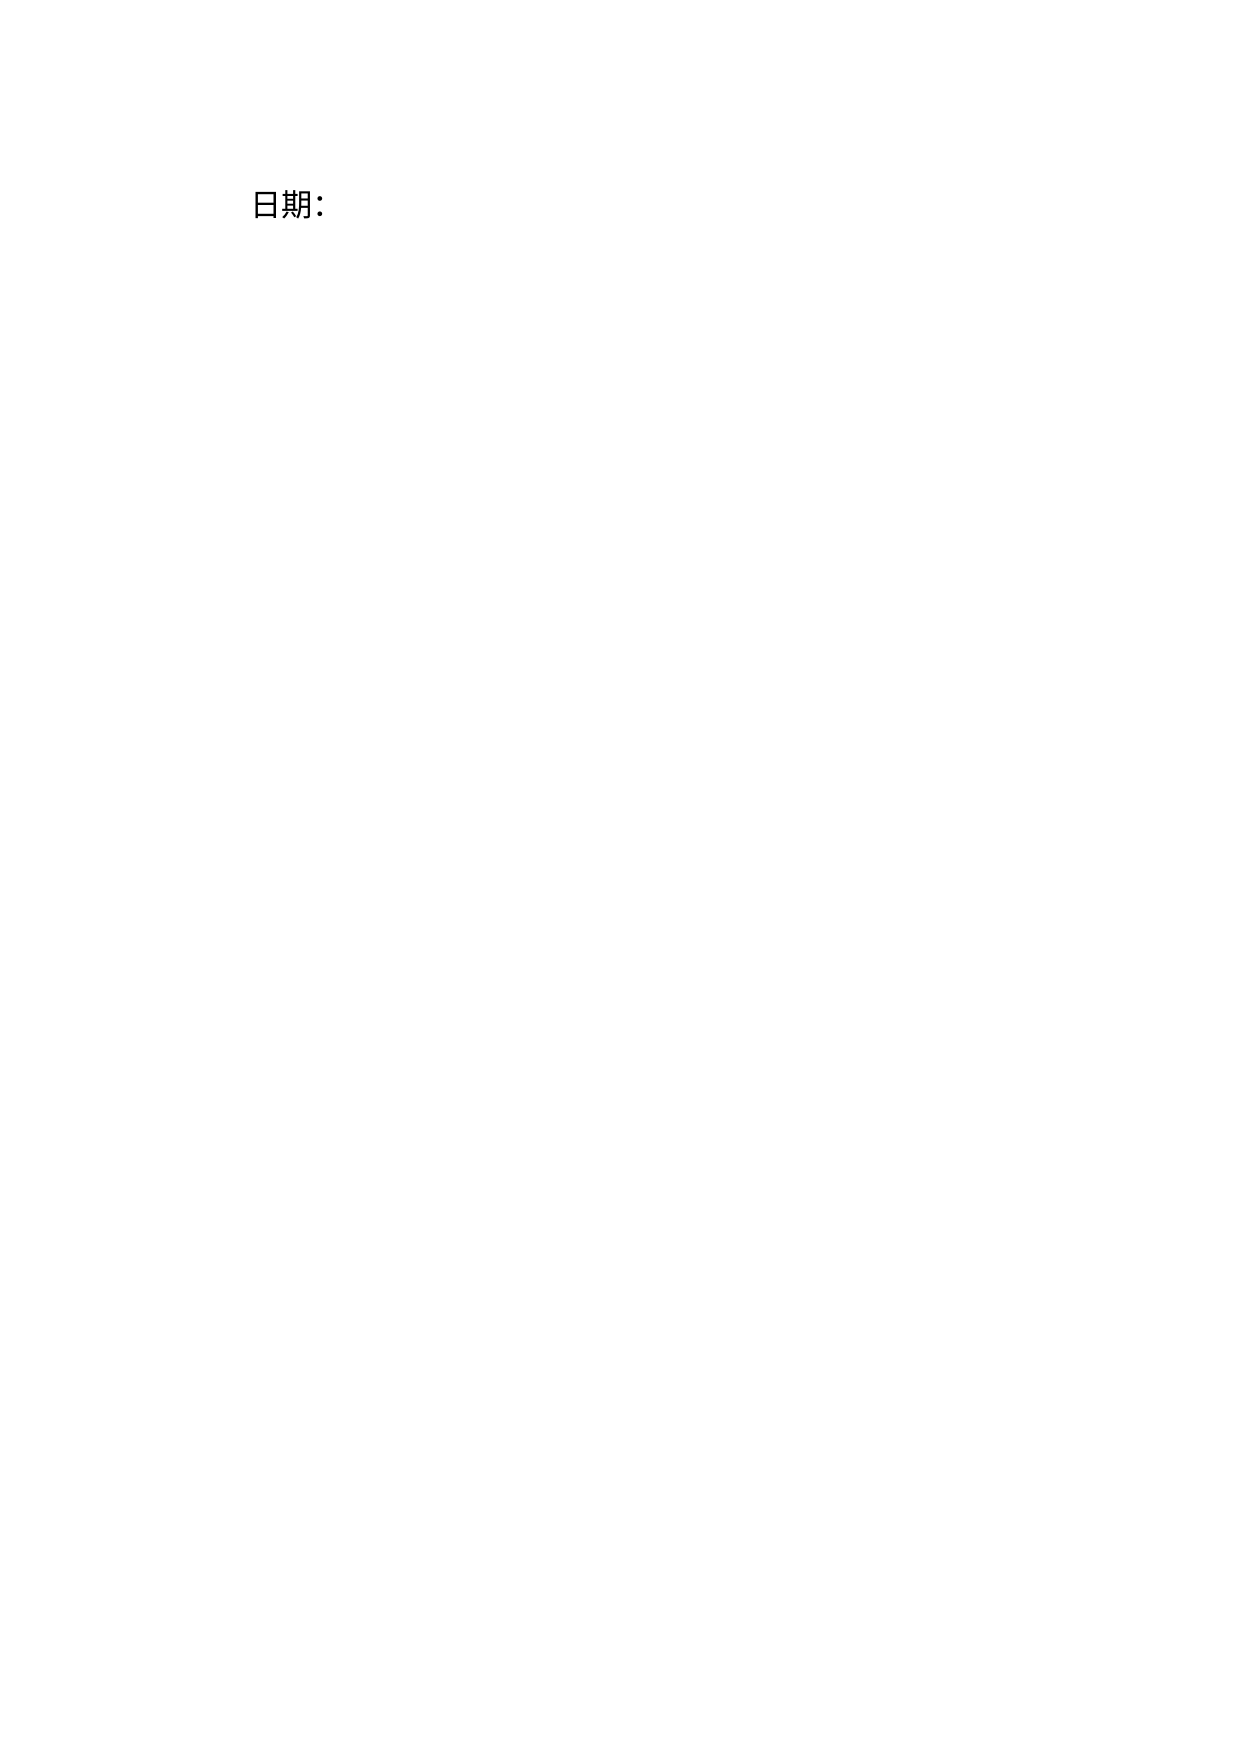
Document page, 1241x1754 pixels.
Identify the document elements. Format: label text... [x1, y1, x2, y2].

text 日期： [187, 163, 1053, 242]
